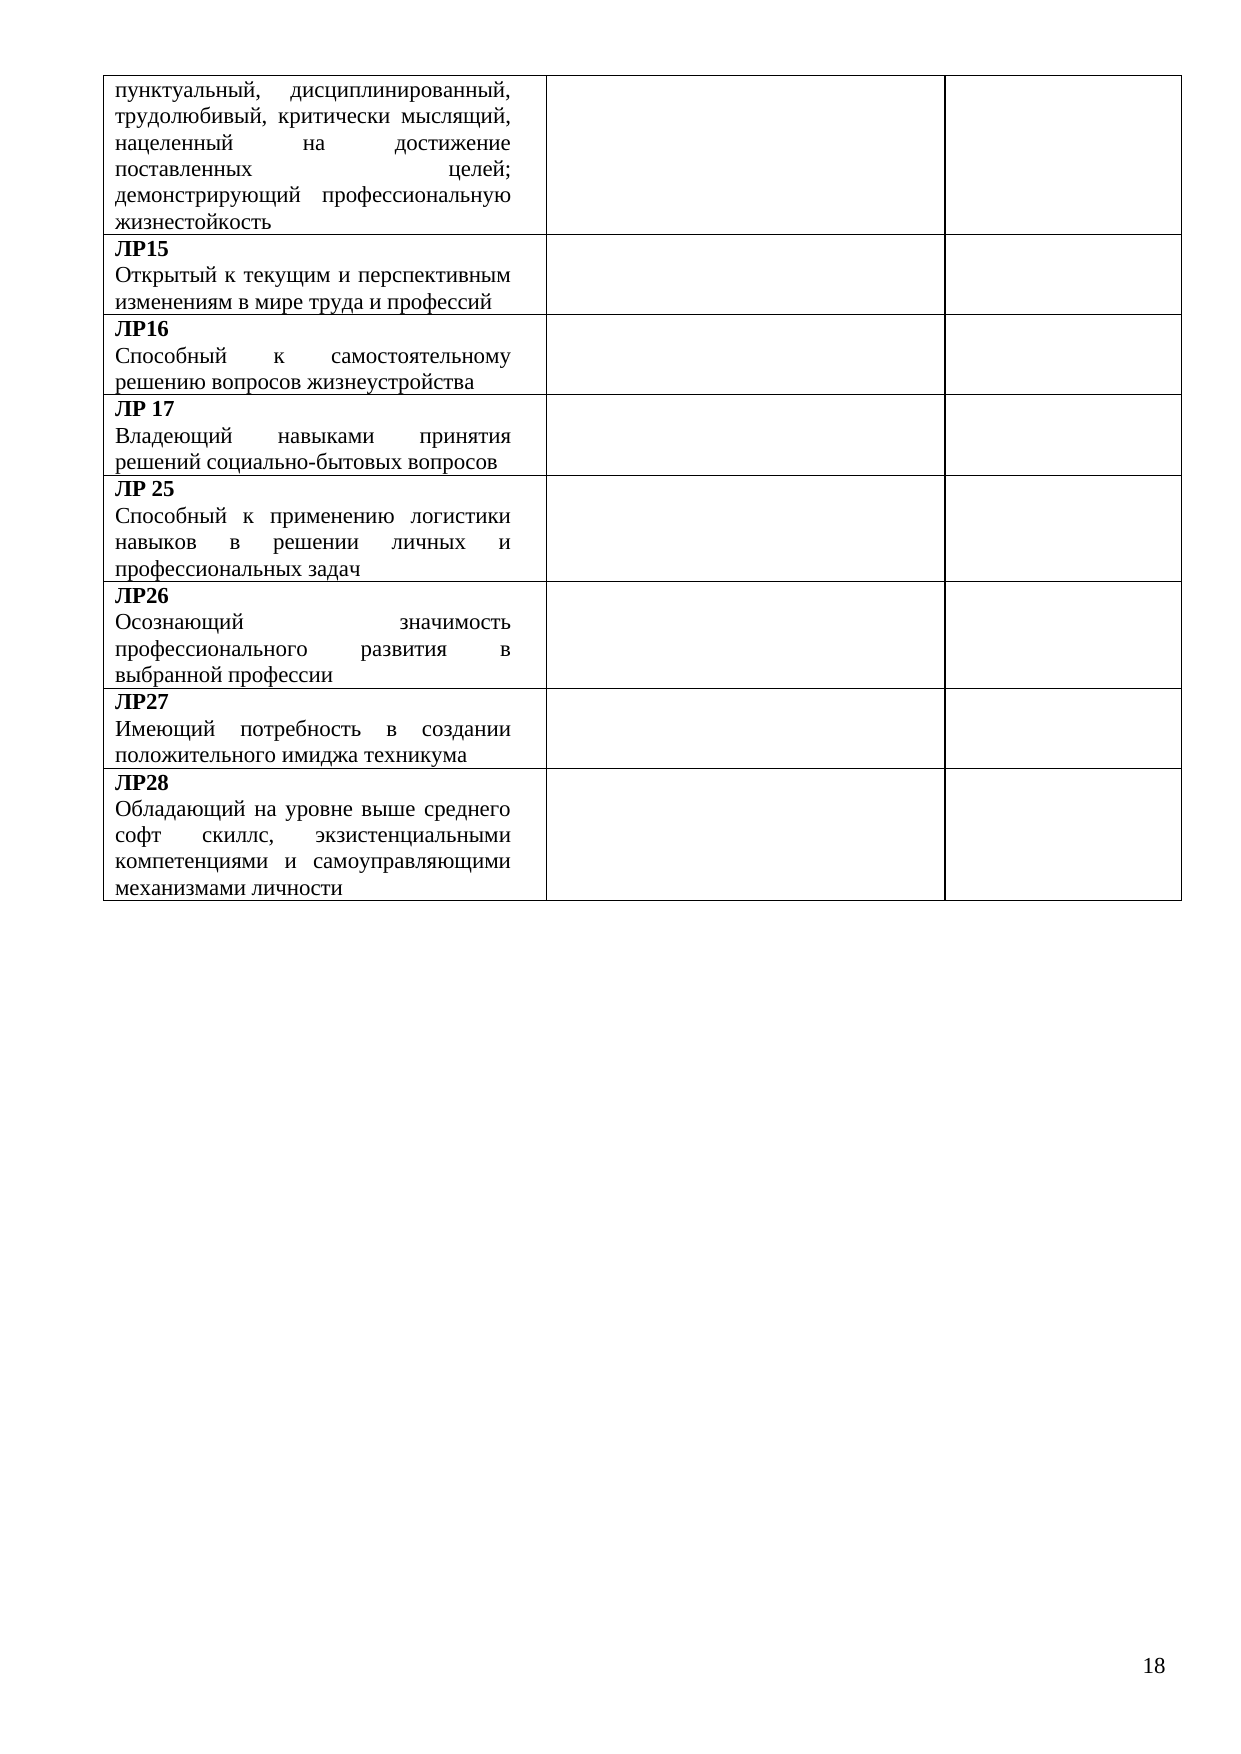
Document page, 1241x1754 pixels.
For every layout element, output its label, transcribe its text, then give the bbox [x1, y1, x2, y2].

table_cell [946, 769, 1181, 900]
table_cell [946, 235, 1181, 314]
table_cell ЛР 25 Способный к применению логистики навыков в решении личных и профессиональных задач [104, 476, 546, 581]
table_cell ЛР28 Обладающий на уровне выше среднего софт скиллс, экзистенциальными компетенциями и самоуправляющими механизмами личности [104, 769, 546, 900]
table_cell [547, 315, 944, 394]
table_cell [547, 689, 944, 767]
table_cell [946, 476, 1181, 581]
table_cell [547, 476, 944, 581]
table_cell ЛР26 Осознающий значимость профессионального развития в выбранной профессии [104, 582, 546, 687]
table_cell [547, 395, 944, 474]
table_cell ЛР 17 Владеющий навыками принятия решений социально-бытовых вопросов [104, 395, 546, 474]
table_cell [946, 76, 1181, 234]
table_cell [946, 395, 1181, 474]
table_cell [946, 582, 1181, 687]
table_cell ЛР16 Способный к самостоятельному решению вопросов жизнеустройства [104, 315, 546, 394]
table_cell ЛР27 Имеющий потребность в создании положительного имиджа техникума [104, 689, 546, 767]
table_cell [547, 582, 944, 687]
table_cell [547, 235, 944, 314]
table_cell [946, 315, 1181, 394]
table_cell [946, 689, 1181, 767]
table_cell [104, 76, 546, 234]
table_cell [547, 769, 944, 900]
table_cell ЛР15 Открытый к текущим и перспективным изменениям в мире труда и профессий [104, 235, 546, 314]
table_cell [547, 76, 944, 234]
